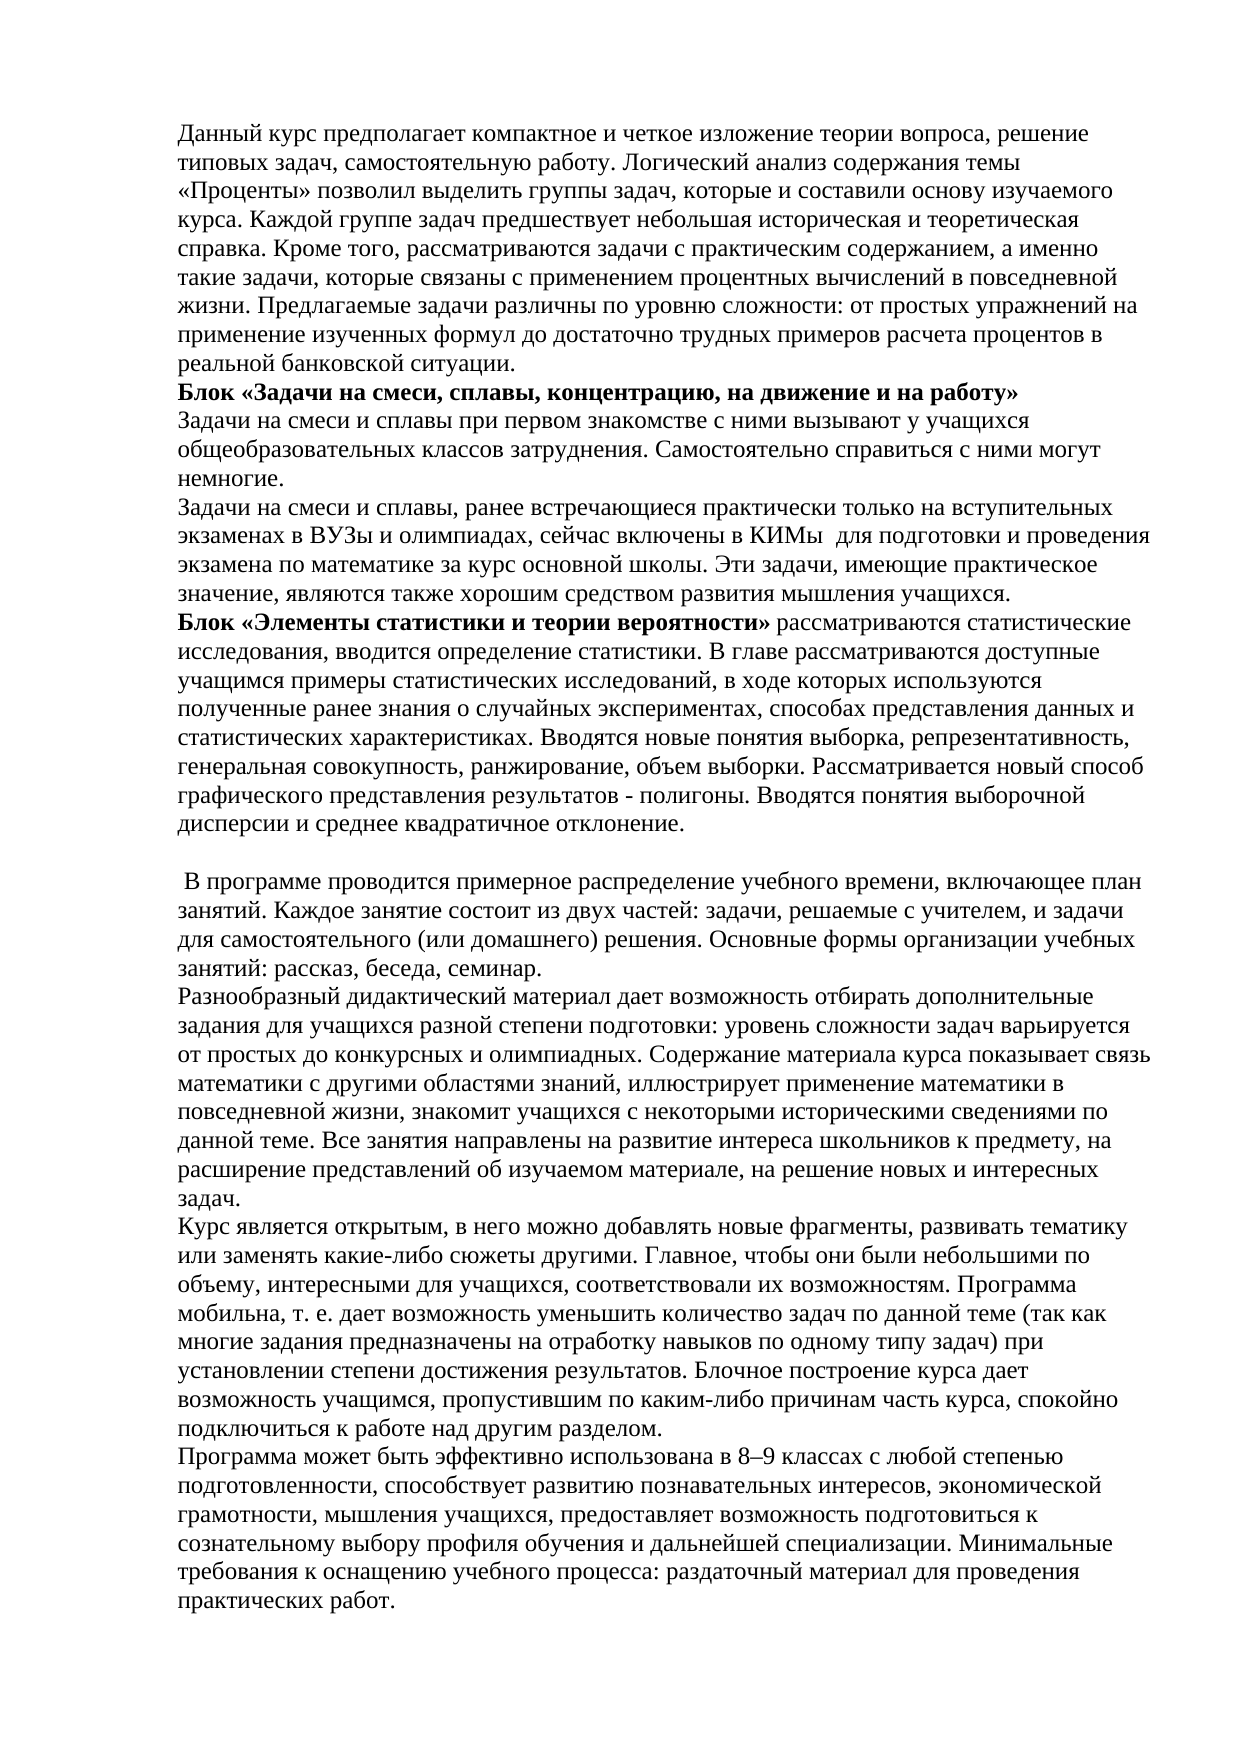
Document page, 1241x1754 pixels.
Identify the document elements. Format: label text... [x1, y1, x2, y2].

text В программе проводится примерное распределение учебного времени, включающее план занятий. Каждое занятие состоит из двух частей: задачи, решаемые с учителем, и задачи для самостоятельного (или домашнего) решения. Основные формы организации учебных занятий: рассказ, беседа, семинар. Разнообразный дидактический материал дает возможность отбирать дополнительные задания для учащихся разной степени подготовки: уровень сложности задач варьируется от простых до конкурсных и олимпиадных. Содержание материала курса показывает связь математики с другими областями знаний, иллюстрирует применение математики в повседневной жизни, знакомит учащихся с некоторыми историческими сведениями по данной теме. Все занятия направлены на развитие интереса школьников к предмету, на расширение представлений об изучаемом материале, на решение новых и интересных задач. Курс является открытым, в него можно добавлять новые фрагменты, развивать тематику или заменять какие-либо сюжеты другими. Главное, чтобы они были небольшими по объему, интересными для учащихся, соответствовали их возможностям. Программа мобильна, т. е. дает возможность уменьшить количество задач по данной теме (так как многие задания предназначены на отработку навыков по одному типу задач) при установлении степени достижения результатов. Блочное построение курса дает возможность учащимся, пропустившим по каким-либо причинам часть курса, спокойно подключиться к работе над другим разделом. Программа может быть эффективно использована в 8–9 классах с любой степенью подготовленности, способствует развитию познавательных интересов, экономической грамотности, мышления учащихся, предоставляет возможность подготовиться к сознательному выбору профиля обучения и дальнейшей специализации. Минимальные требования к оснащению учебного процесса: раздаточный материал для проведения практических работ. [177, 866, 1152, 1614]
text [177, 118, 1152, 837]
